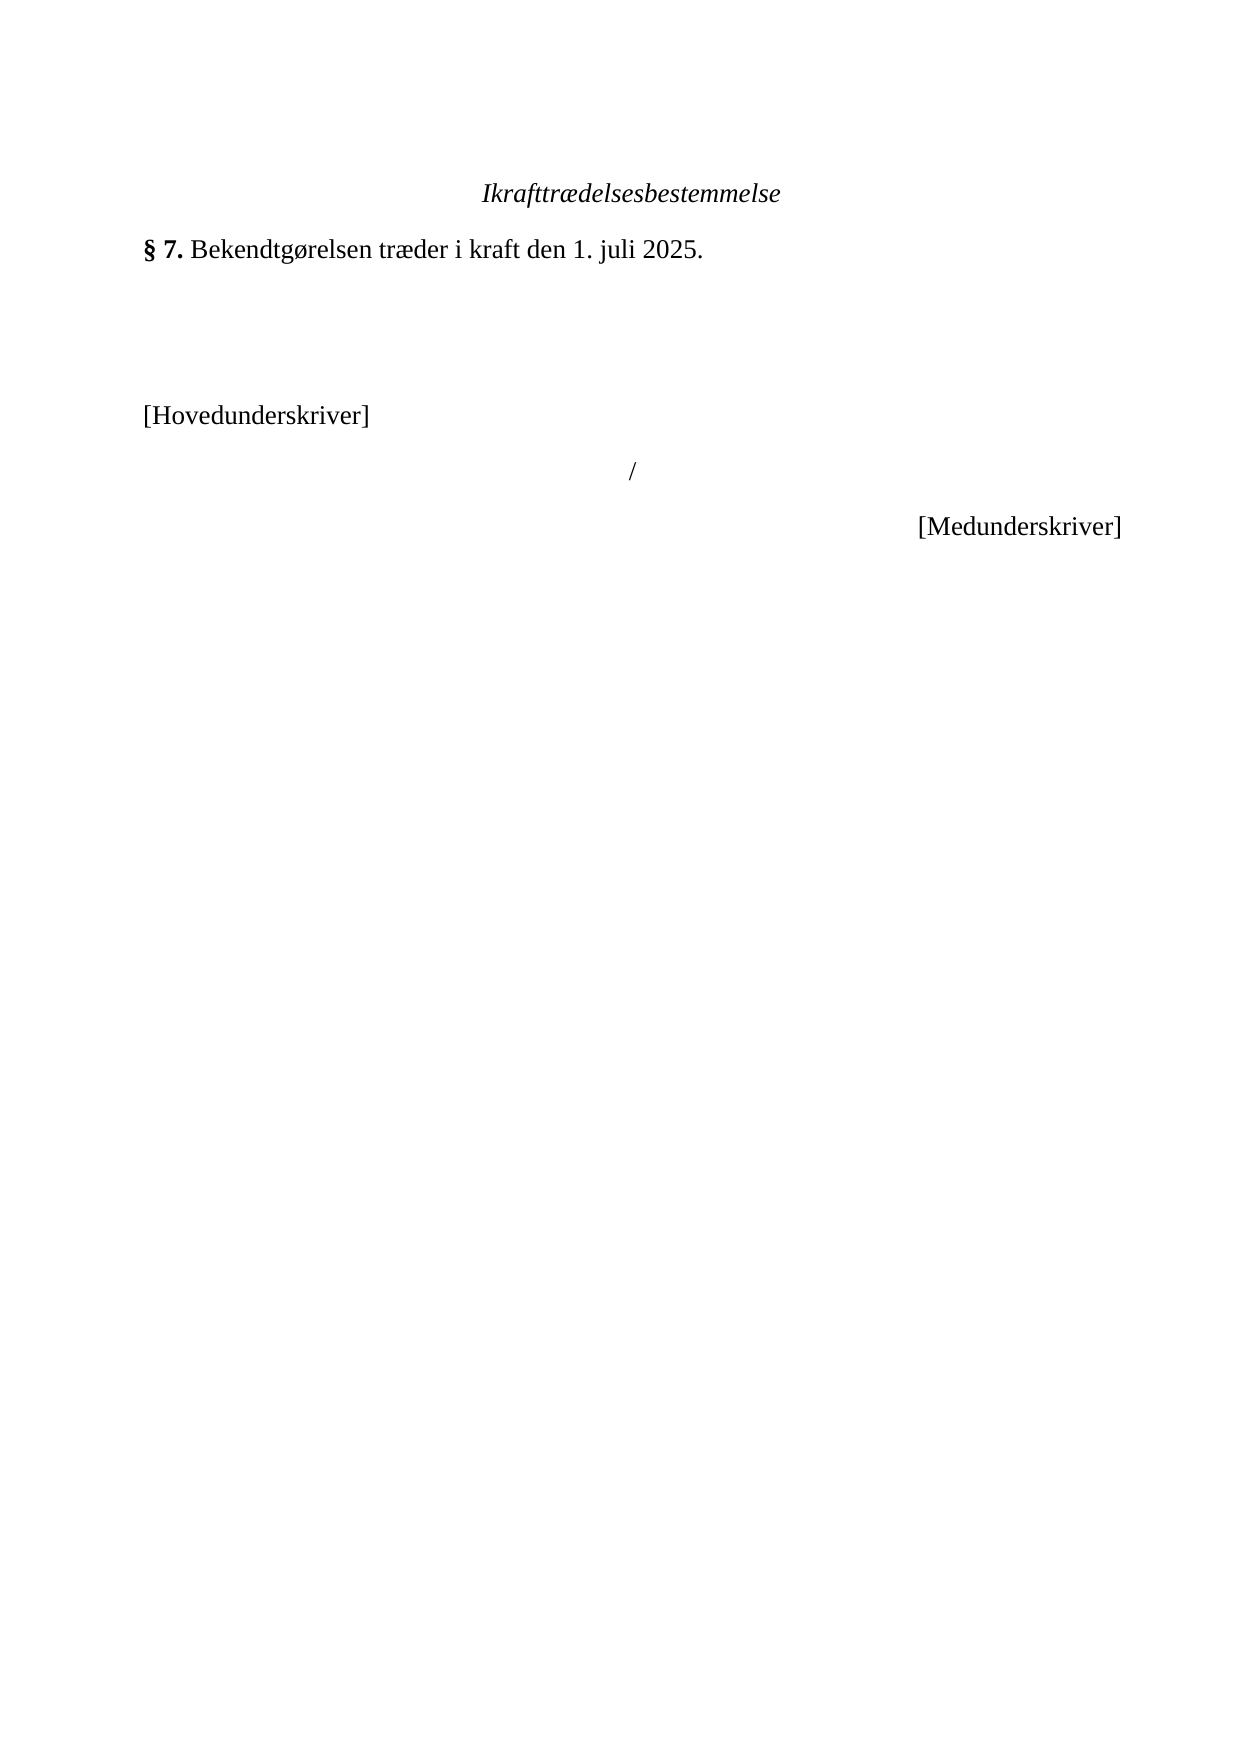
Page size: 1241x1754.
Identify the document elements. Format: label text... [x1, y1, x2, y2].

text [Hovedunderskriver] [118, 399, 1122, 430]
text § 7. Bekendtgørelsen træder i kraft den 1. juli 2025. [118, 233, 1122, 264]
text / [118, 455, 1122, 486]
text [Medunderskriver] [118, 510, 1122, 541]
text Ikrafttrædelsesbestemmelse [118, 177, 1122, 208]
